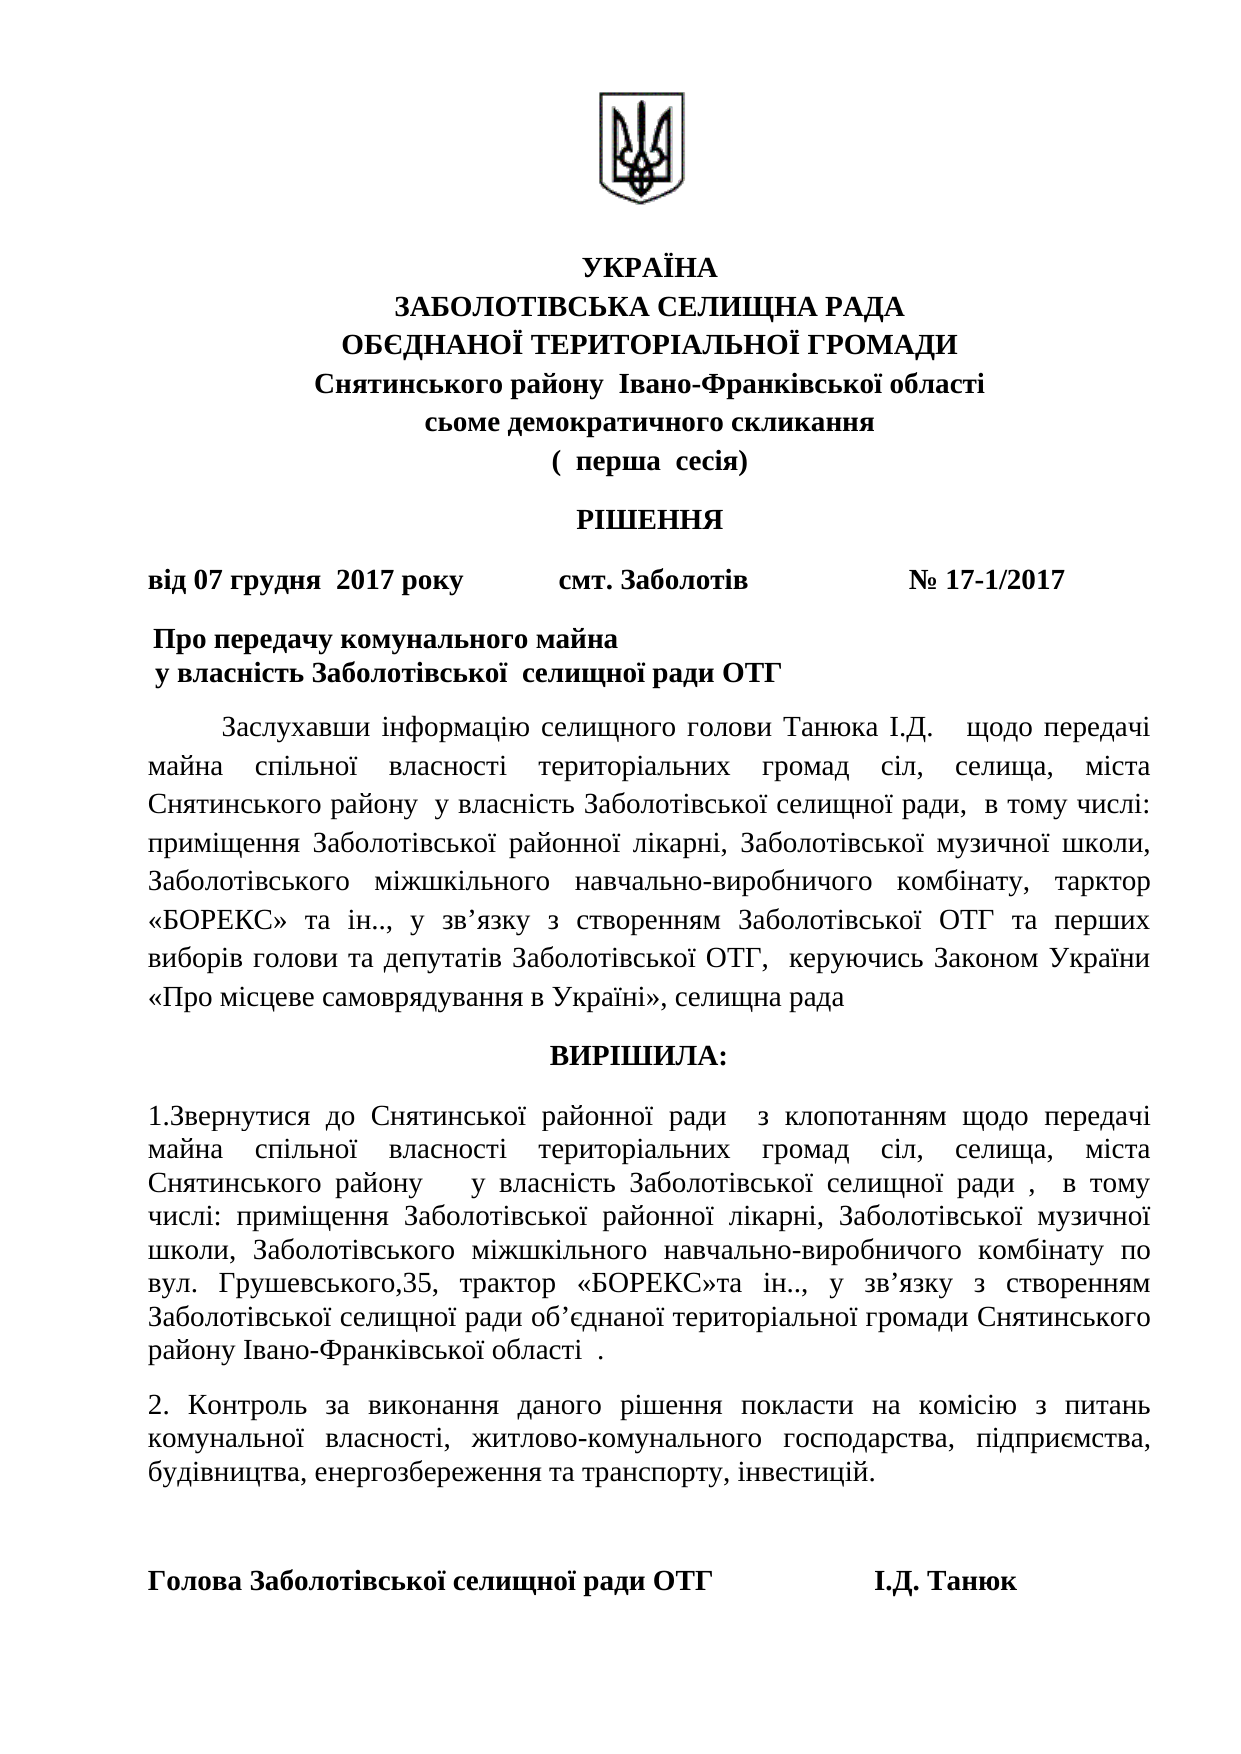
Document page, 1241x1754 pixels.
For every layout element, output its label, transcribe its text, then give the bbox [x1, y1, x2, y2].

text Заслухавши інформацію селищного голови Танюка І.Д. щодо передачі майна спільної власності територіальних громад сіл, селища, міста Снятинського району у власність Заболотівської селищної ради, в тому числі: приміщення Заболотівської районної лікарні, Заболотівської музичної школи, Заболотівського міжшкільного навчально-виробничого комбінату, тарктор «БОРЕКС» та ін.., у зв’язку з створенням Заболотівської ОТГ та перших виборів голови та депутатів Заболотівської ОТГ, керуючись Законом України «Про місцеве самоврядування в Україні», селищна рада [148, 781, 1152, 1012]
text Заслухавши інформацію селищного голови Танюка І.Д. щодо передачі майна спільної власності територіальних громад сіл, селища, міста Снятинського району у власність Заболотівської селищної ради, в тому числі: приміщення Заболотівської районної лікарні, Заболотівської музичної школи, Заболотівського міжшкільного навчально-виробничого комбінату, тарктор «БОРЕКС» та ін.., у зв’язку з створенням Заболотівської ОТГ та перших виборів голови та депутатів Заболотівської ОТГ, керуючись Законом України «Про місцеве самоврядування в Україні», селищна рада [148, 709, 1152, 748]
text у власність Заболотівської селищної ради ОТГ [148, 655, 1152, 688]
text Голова Заболотівської селищної ради ОТГ І.Д. Танюк [148, 1563, 1152, 1596]
text 2. Контроль за виконання даного рішення покласти на комісію з питань комунальної власності, житлово-комунального господарства, підприємства, будівництва, енергозбереження та транспорту, інвестицій. [148, 1387, 1152, 1487]
text РІШЕННЯ [148, 502, 1152, 536]
text ВИРІШИЛА: [148, 1038, 1152, 1072]
text 1.Звернутися до Снятинської районної ради з клопотанням щодо передачі майна спільної власності територіальних громад сіл, селища, міста Снятинського району у власність Заболотівської селищної ради , в тому числі: приміщення Заболотівської районної лікарні, Заболотівської музичної школи, Заболотівського міжшкільного навчально-виробничого комбінату по вул. Грушевського,35, трактор «БОРЕКС»та ін.., у зв’язку з створенням Заболотівської селищної ради об’єднаної територіальної громади Снятинського району Івано-Франківської області . [148, 1098, 1152, 1131]
text УКРАЇНА ЗАБОЛОТІВСЬКА СЕЛИЩНА РАДА ОБЄДНАНОЇ ТЕРИТОРІАЛЬНОЇ ГРОМАДИ Снятинського району Івано-Франківської області сьоме демократичного скликання ( перша сесія) [148, 250, 1152, 477]
text від 07 грудня 2017 року смт. Заболотів № 17-1/2017 [148, 562, 1152, 595]
picture [595, 88, 704, 225]
text Про передачу комунального майна [148, 621, 1152, 655]
text 1.Звернутися до Снятинської районної ради з клопотанням щодо передачі майна спільної власності територіальних громад сіл, селища, міста Снятинського району у власність Заболотівської селищної ради , в тому числі: приміщення Заболотівської районної лікарні, Заболотівської музичної школи, Заболотівського міжшкільного навчально-виробничого комбінату по вул. Грушевського,35, трактор «БОРЕКС»та ін.., у зв’язку з створенням Заболотівської селищної ради об’єднаної територіальної громади Снятинського району Івано-Франківської області . [148, 1165, 1152, 1366]
